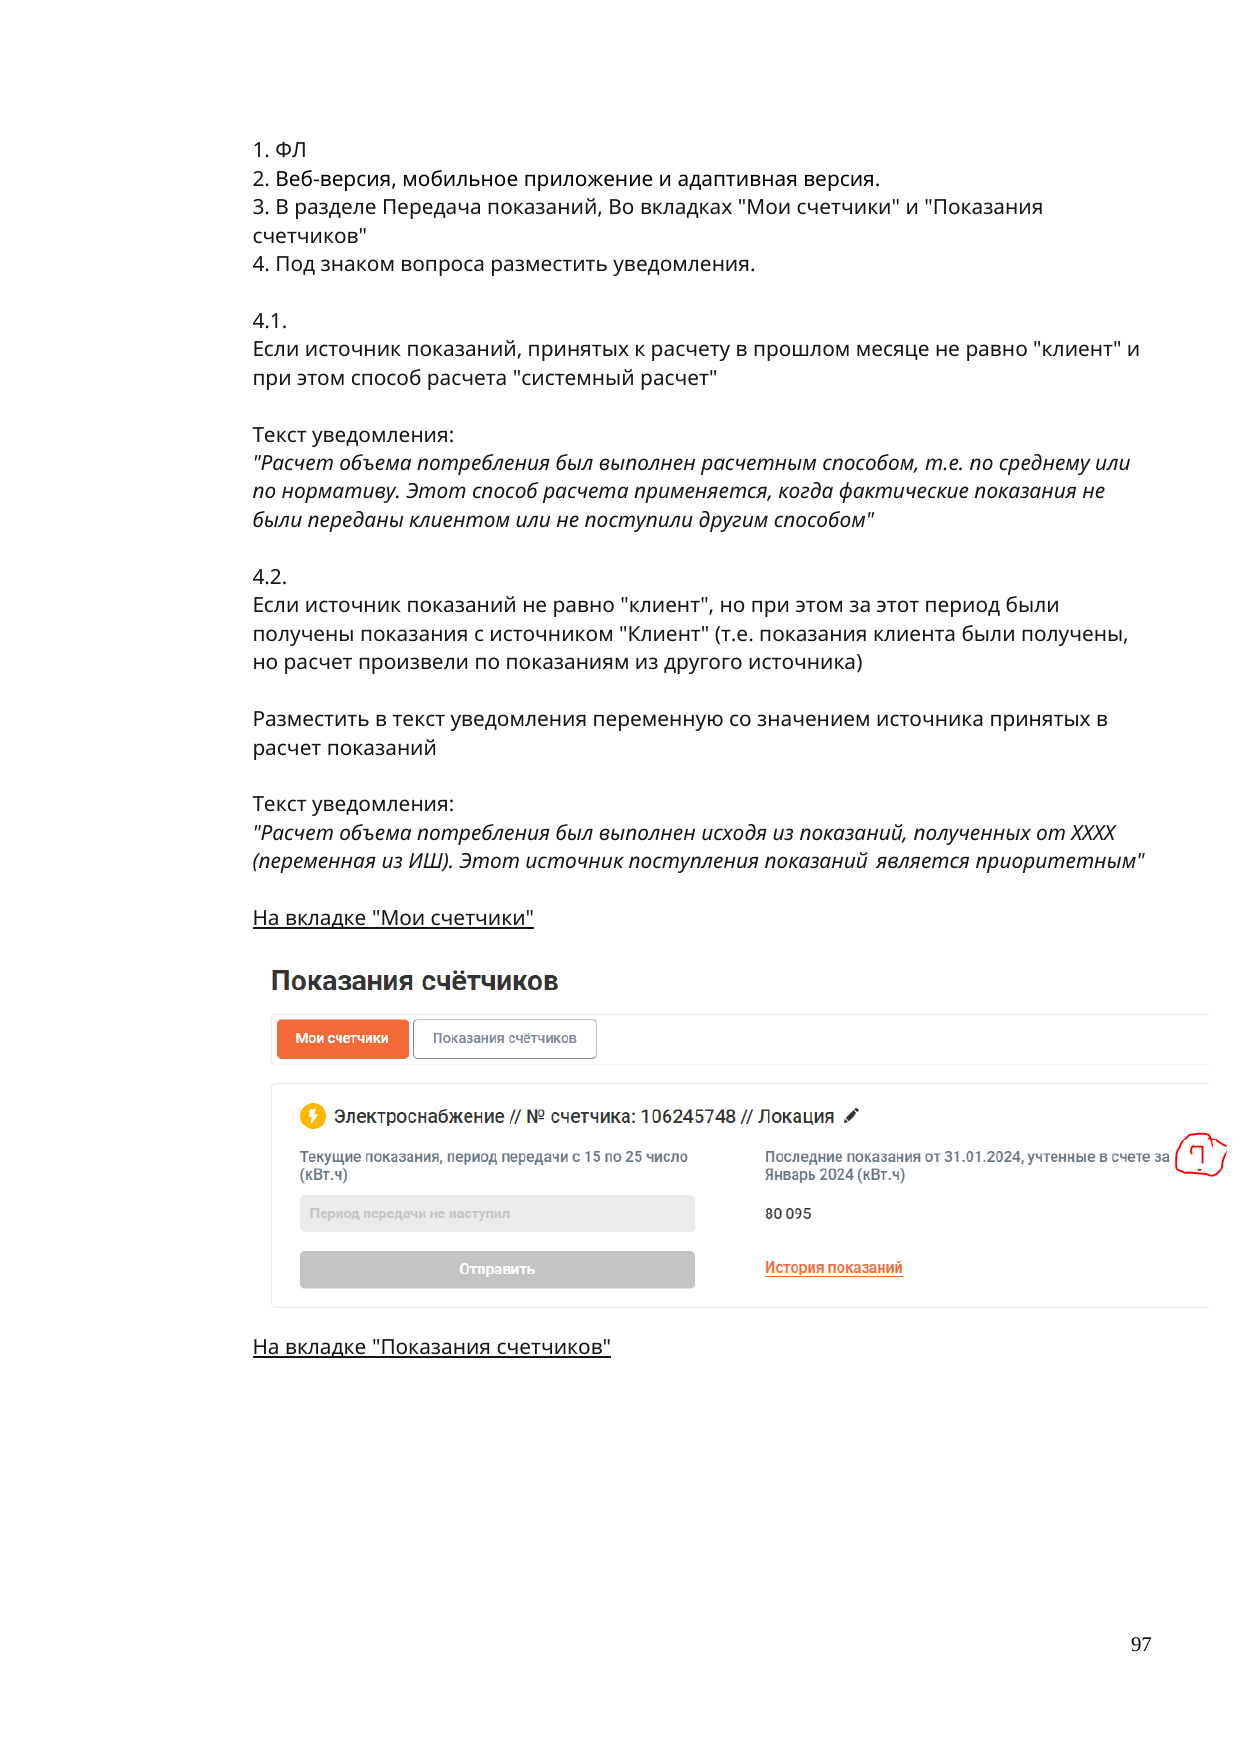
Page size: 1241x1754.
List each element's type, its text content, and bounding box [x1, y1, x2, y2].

list 1. ФЛ 2. Веб-версия, мобильное приложение и адаптивная версия. 3. В разделе Передача показаний, Во вкладках "Мои счетчики" и "Показания счетчиков" 4. Под знаком вопроса разместить уведомления. 4.1. Если источник показаний, принятых к расчету в прошлом месяце не равно "клиент" и при этом способ расчета "системный расчет" Текст уведомления: "Расчет объема потребления был выполнен расчетным способом, т.е. по среднему или по нормативу. Этот способ расчета применяется, когда фактические показания не были переданы клиентом или не поступили другим способом" 4.2. Если источник показаний не равно "клиент", но при этом за этот период были получены показания с источником "Клиент" (т.е. показания клиента были получены, но расчет произвели по показаниям из другого источника) Разместить в текст уведомления переменную со значением источника принятых в расчет показаний Текст уведомления: "Расчет объема потребления был выполнен исходя из показаний, полученных от ХХХХ (переменная из ИШ). Этот источник поступления показаний является приоритетным" На вкладке "Мои счетчики" [252, 135, 1152, 960]
list На вкладке "Показания счетчиков" [252, 1333, 1152, 1389]
picture [252, 960, 1227, 1333]
